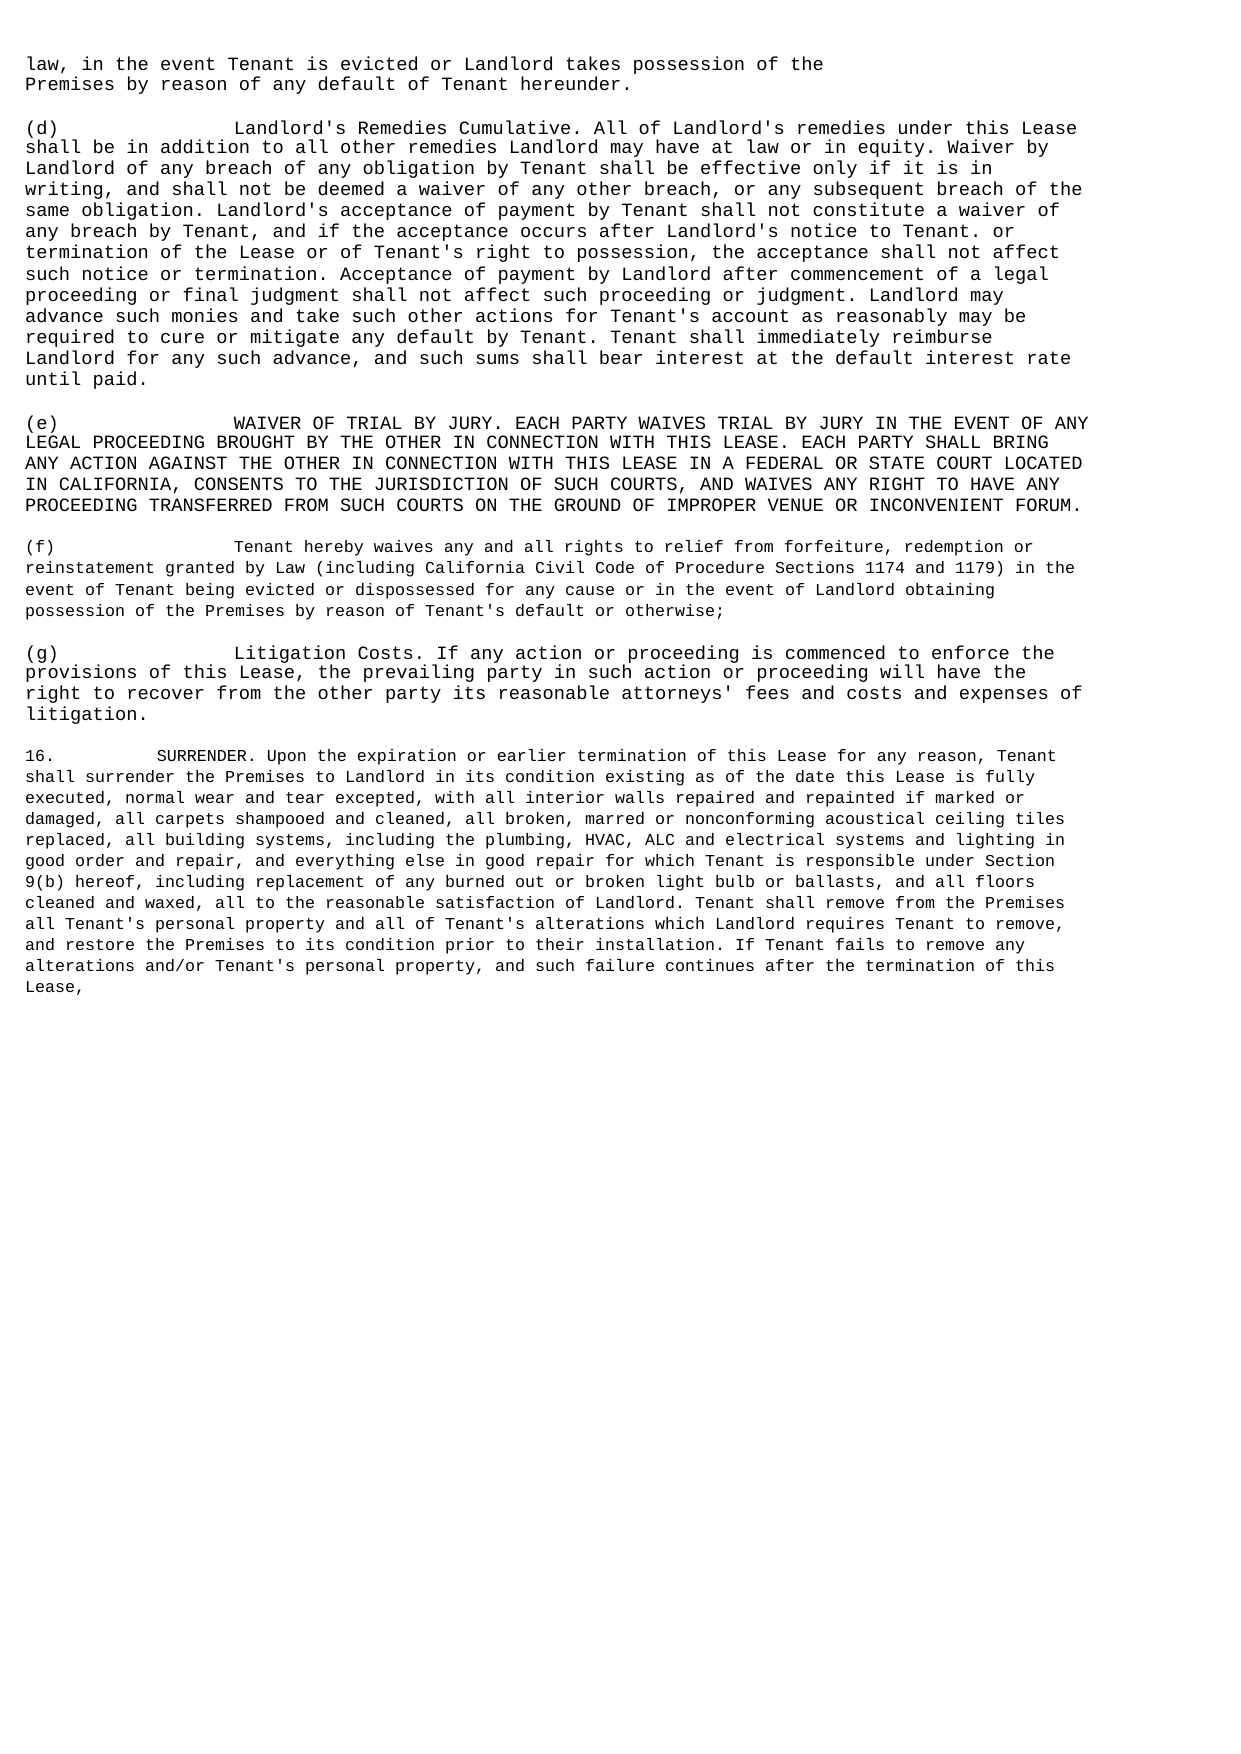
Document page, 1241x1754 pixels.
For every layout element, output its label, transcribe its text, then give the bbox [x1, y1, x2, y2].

list WAIVER OF TRIAL BY JURY. EACH PARTY WAIVES TRIAL BY JURY IN THE EVENT OF ANY LEGAL PROCEEDING BROUGHT BY THE OTHER IN CONNECTION WITH THIS LEASE. EACH PARTY SHALL BRING ANY ACTION AGAINST THE OTHER IN CONNECTION WITH THIS LEASE IN A FEDERAL OR STATE COURT LOCATED IN CALIFORNIA, CONSENTS TO THE JURISDICTION OF SUCH COURTS, AND WAIVES ANY RIGHT TO HAVE ANY PROCEEDING TRANSFERRED FROM SUCH COURTS ON THE GROUND OF IMPROPER VENUE OR INCONVENIENT FORUM. [25, 412, 1090, 517]
list Tenant hereby waives any and all rights to relief from forfeiture, redemption or reinstatement granted by Law (including California Civil Code of Procedure Sections 1174 and 1179) in the event of Tenant being evicted or dispossessed for any cause or in the event of Landlord obtaining possession of the Premises by reason of Tenant's default or otherwise; [25, 538, 1090, 621]
list Litigation Costs. If any action or proceeding is commenced to enforce the provisions of this Lease, the prevailing party in such action or proceeding will have the right to recover from the other party its reasonable attorneys' fees and costs and expenses of litigation. [25, 643, 1090, 726]
list Landlord's Remedies Cumulative. All of Landlord's remedies under this Lease shall be in addition to all other remedies Landlord may have at law or in equity. Waiver by Landlord of any breach of any obligation by Tenant shall be effective only if it is in writing, and shall not be deemed a waiver of any other breach, or any subsequent breach of the same obligation. Landlord's acceptance of payment by Tenant shall not constitute a waiver of any breach by Tenant, and if the acceptance occurs after Landlord's notice to Tenant. or termination of the Lease or of Tenant's right to possession, the acceptance shall not affect such notice or termination. Acceptance of payment by Landlord after commencement of a legal proceeding or final judgment shall not affect such proceeding or judgment. Landlord may advance such monies and take such other actions for Tenant's account as reasonably may be required to cure or mitigate any default by Tenant. Tenant shall immediately reimburse Landlord for any such advance, and such sums shall bear interest at the default interest rate until paid. [25, 117, 1090, 391]
list SURRENDER. Upon the expiration or earlier termination of this Lease for any reason, Tenant shall surrender the Premises to Landlord in its condition existing as of the date this Lease is fully executed, normal wear and tear excepted, with all interior walls repaired and repainted if marked or damaged, all carpets shampooed and cleaned, all broken, marred or nonconforming acoustical ceiling tiles replaced, all building systems, including the plumbing, HVAC, ALC and electrical systems and lighting in good order and repair, and everything else in good repair for which Tenant is responsible under Section 9(b) hereof, including replacement of any burned out or broken light bulb or ballasts, and all floors cleaned and waxed, all to the reasonable satisfaction of Landlord. Tenant shall remove from the Premises all Tenant's personal property and all of Tenant's alterations which Landlord requires Tenant to remove, and restore the Premises to its condition prior to their installation. If Tenant fails to remove any alterations and/or Tenant's personal property, and such failure continues after the termination of this Lease, [25, 747, 1090, 998]
text law, in the event Tenant is evicted or Landlord takes possession of the Premises by reason of any default of Tenant hereunder. [25, 54, 905, 96]
